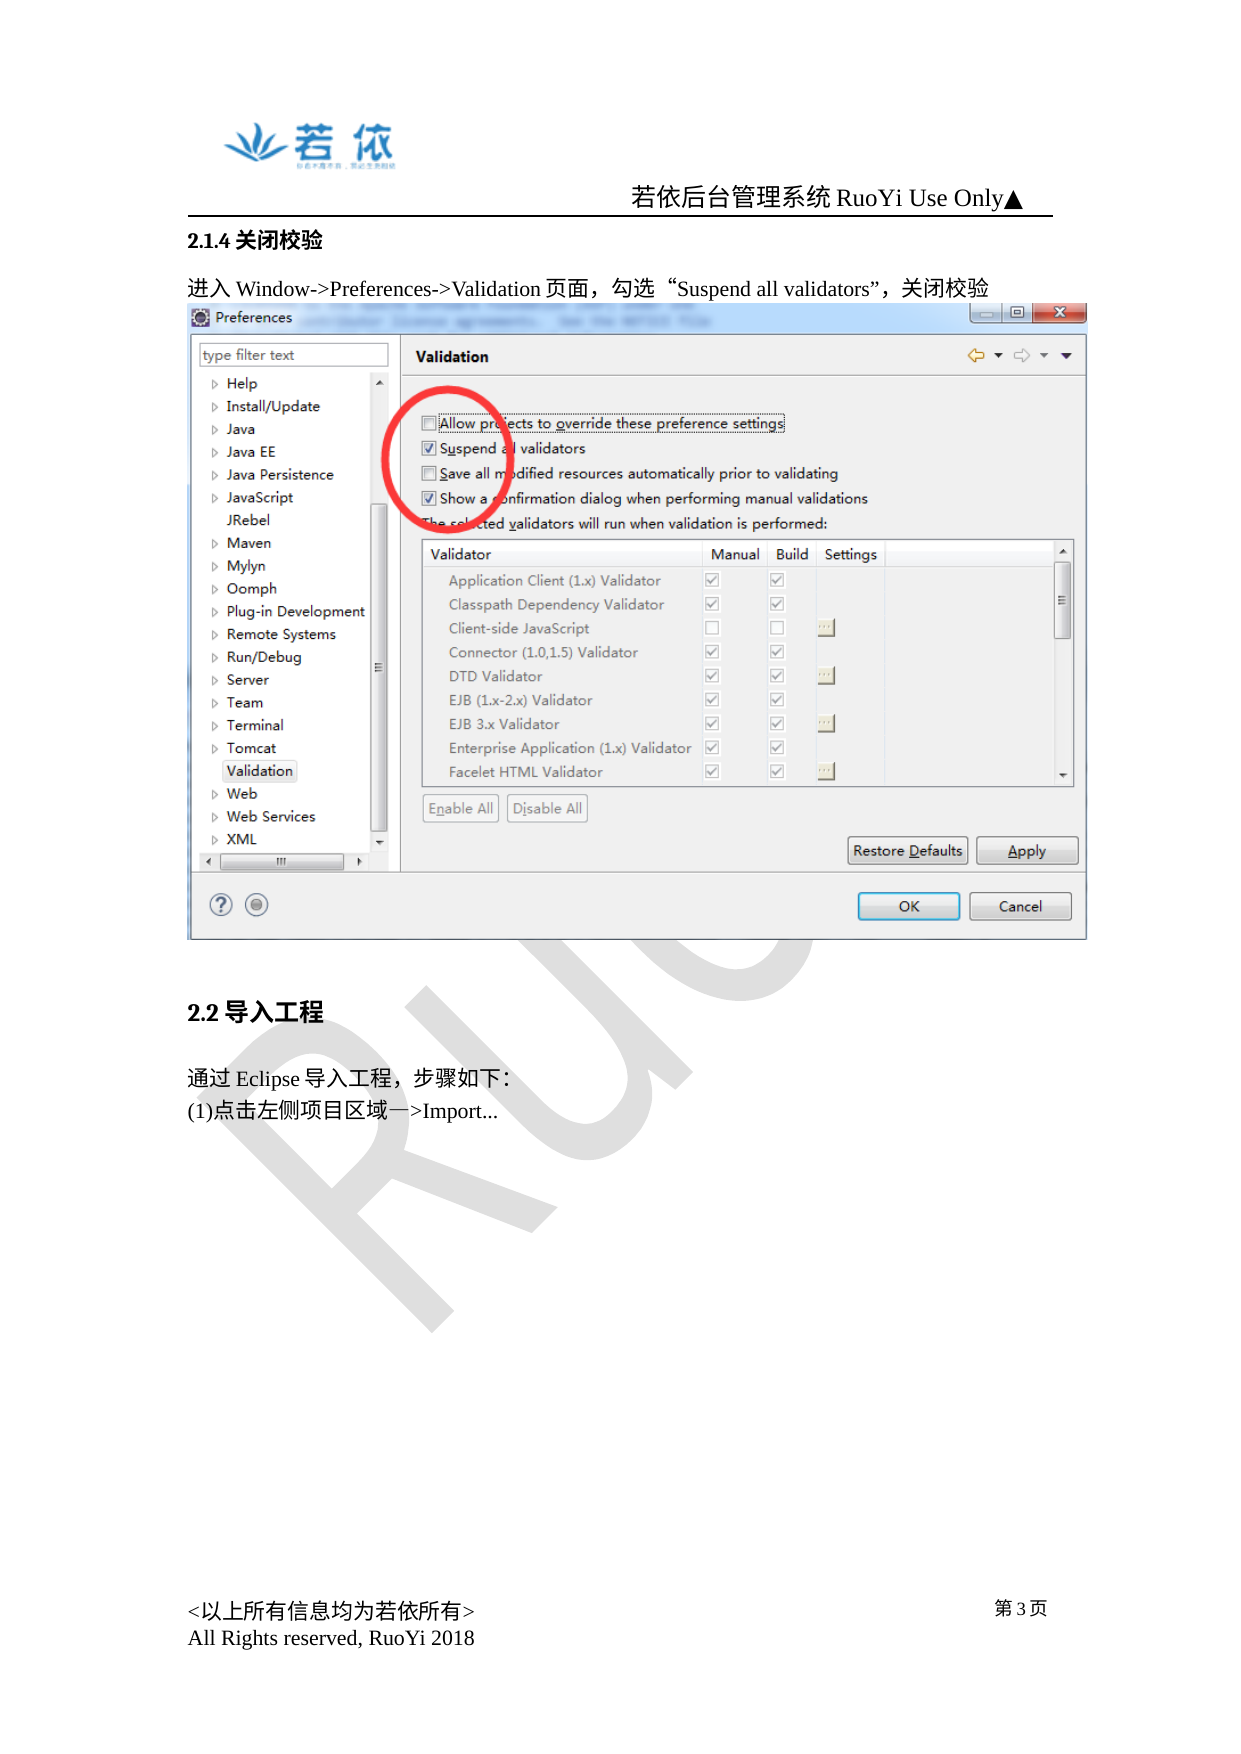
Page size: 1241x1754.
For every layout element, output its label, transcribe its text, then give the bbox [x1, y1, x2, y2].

subtitle 2.1.4 关闭校验 [187, 223, 1053, 255]
text (1)点击左侧项目区域—>Import... [187, 1093, 1053, 1126]
picture [187, 303, 1088, 940]
picture [217, 88, 407, 206]
subtitle 2.2 导入工程 [187, 978, 1053, 1043]
text 通过Eclipse导入工程，步骤如下： [187, 1061, 1053, 1093]
text 进入Window->Preferences->Validation页面，勾选“Suspend all validators”，关闭校验 [187, 271, 1053, 303]
